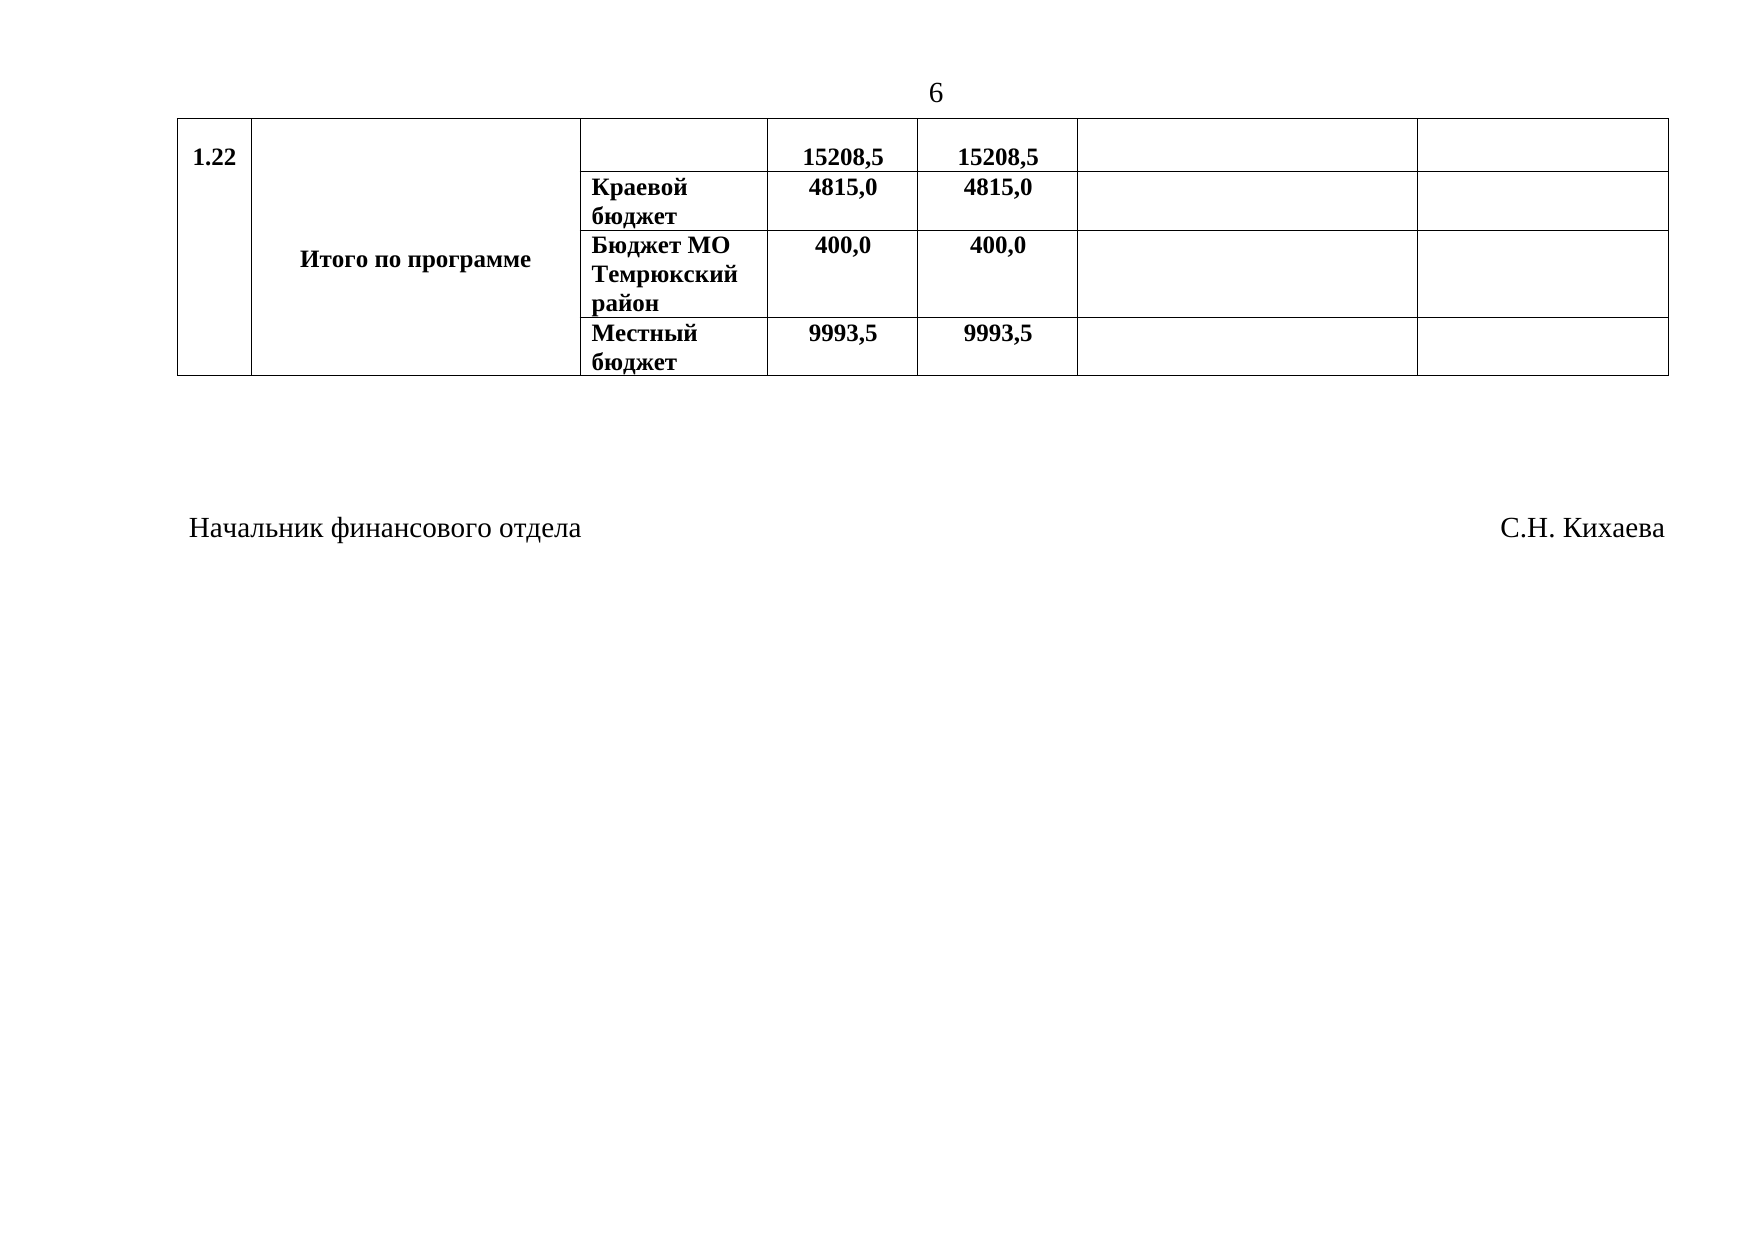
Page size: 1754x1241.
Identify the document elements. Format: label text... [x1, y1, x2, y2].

table_cell 9993,5 [918, 318, 1077, 375]
table_cell [1078, 119, 1417, 171]
table_cell [1418, 318, 1668, 375]
table_cell [1418, 172, 1668, 229]
table_cell Итого по программе [252, 119, 580, 375]
table_cell Бюджет МО Темрюкский район [581, 231, 767, 317]
table_cell [1418, 119, 1668, 171]
table_cell [581, 119, 767, 171]
table_cell [1078, 231, 1417, 317]
table_cell 15208,5 [768, 119, 917, 171]
table_cell [1078, 318, 1417, 375]
table_cell 400,0 [918, 231, 1077, 317]
table_cell Местный бюджет [581, 318, 767, 375]
table_cell Начальник финансового отдела С.Н. Кихаева [177, 375, 1683, 544]
table_cell 15208,5 [918, 119, 1077, 171]
table_cell [1418, 231, 1668, 317]
table_cell 4815,0 [768, 172, 917, 229]
table_cell 1.22 [178, 119, 251, 375]
table_cell [1078, 172, 1417, 229]
table_cell 9993,5 [768, 318, 917, 375]
table_cell 400,0 [768, 231, 917, 317]
table_cell 4815,0 [918, 172, 1077, 229]
table_cell Краевой бюджет [581, 172, 767, 229]
